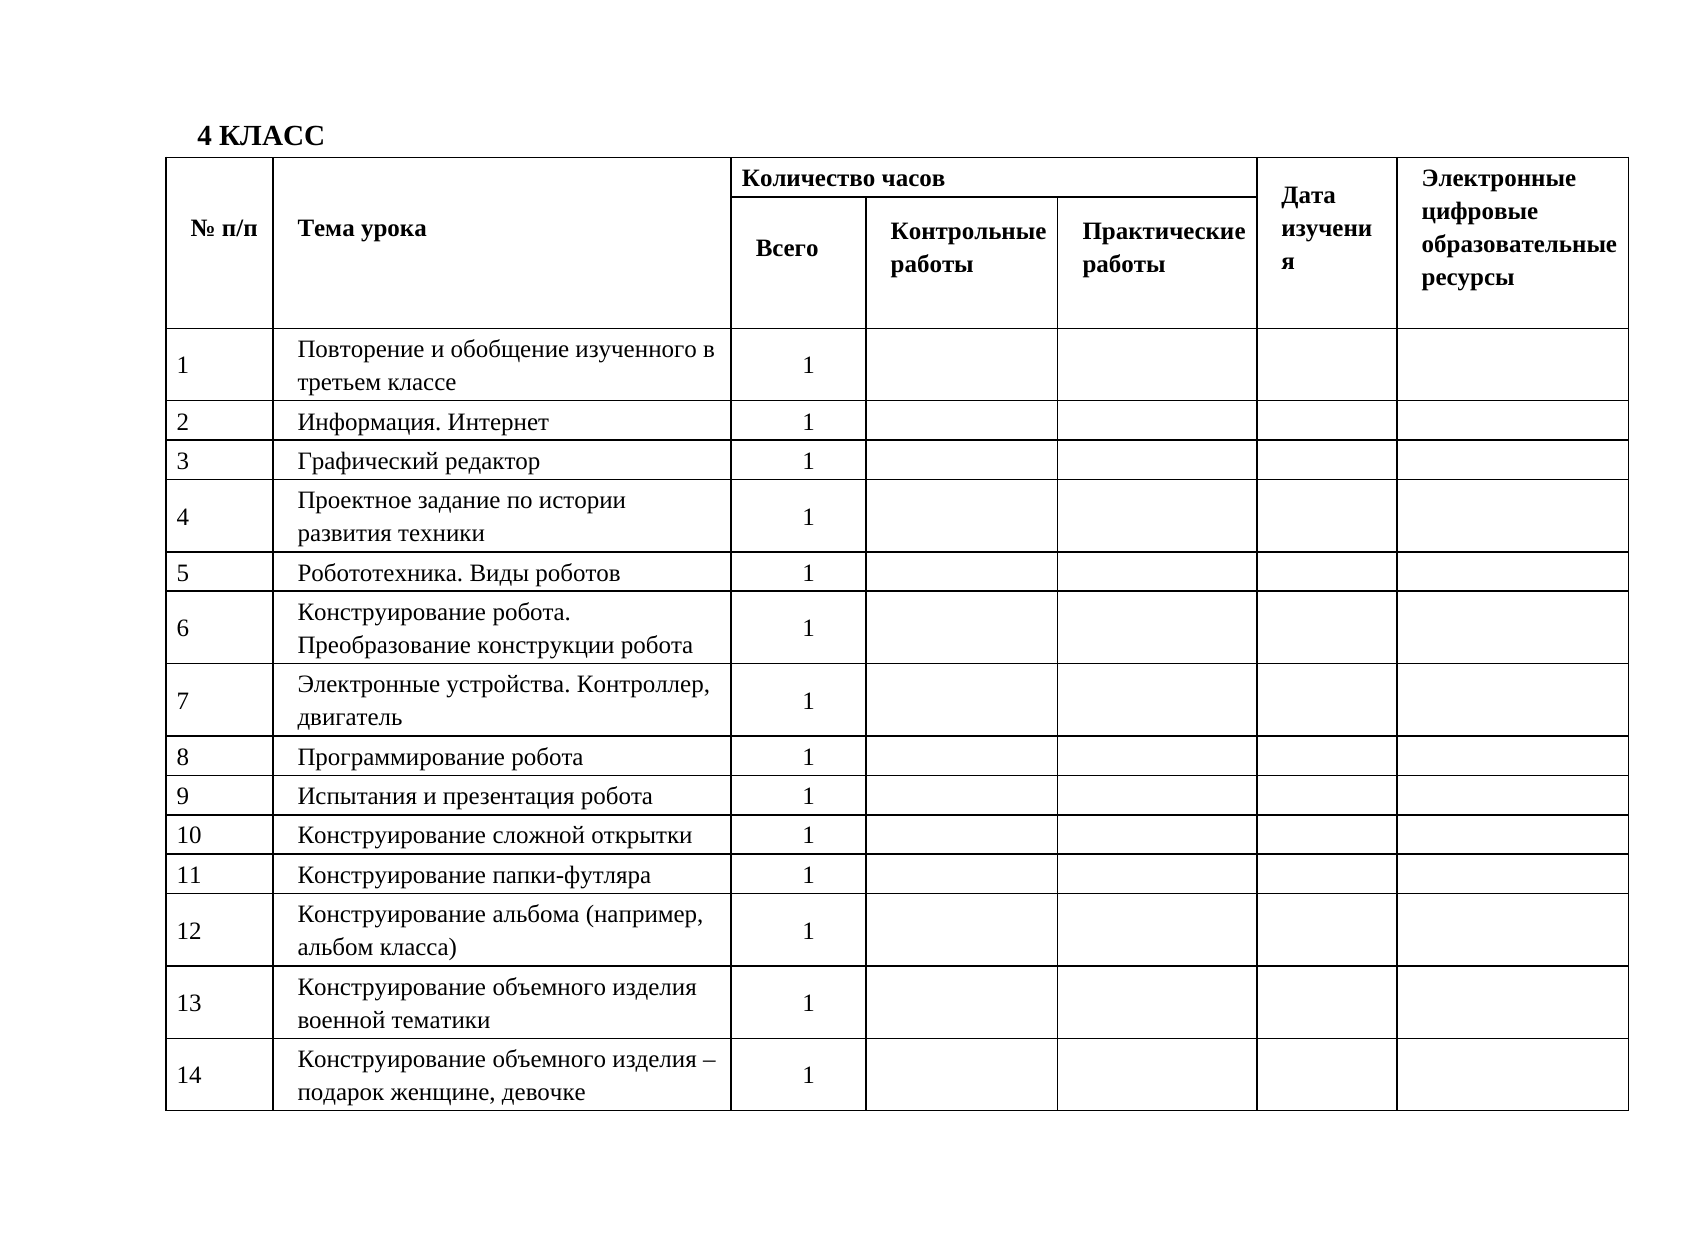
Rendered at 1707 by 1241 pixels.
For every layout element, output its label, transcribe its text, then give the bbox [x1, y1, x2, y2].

table_cell [1058, 480, 1256, 551]
table_cell 1 [732, 855, 865, 893]
table_cell Конструирование объемного изделия – подарок женщине, девочке [274, 1039, 730, 1110]
table_cell [1398, 737, 1628, 774]
table_cell Электронные устройства. Контроллер, двигатель [274, 664, 730, 735]
table_header Тема урока [274, 158, 730, 327]
table_cell [1058, 664, 1256, 735]
table_cell 11 [167, 855, 272, 893]
table_cell [1398, 329, 1628, 400]
table_cell [1058, 1039, 1256, 1110]
table_cell [1058, 329, 1256, 400]
table_cell 1 [732, 664, 865, 735]
table_cell [1398, 776, 1628, 814]
table_cell [867, 967, 1057, 1037]
table_cell 1 [732, 329, 865, 400]
table_cell Всего [732, 198, 865, 327]
table_cell 1 [732, 592, 865, 663]
table_cell Конструирование папки-футляра [274, 855, 730, 893]
table_cell [1058, 855, 1256, 893]
table_cell Графический редактор [274, 441, 730, 478]
table_cell 1 [732, 401, 865, 439]
table_cell [1258, 401, 1396, 439]
table_cell [1058, 816, 1256, 853]
table_cell [1058, 401, 1256, 439]
table_cell 8 [167, 737, 272, 774]
table_cell [1398, 592, 1628, 663]
table_cell 1 [732, 441, 865, 478]
table_cell [1398, 855, 1628, 893]
table_cell [1058, 894, 1256, 965]
table_cell 1 [167, 329, 272, 400]
table_cell Программирование робота [274, 737, 730, 774]
table_cell [867, 480, 1057, 551]
table_cell Проектное задание по истории развития техники [274, 480, 730, 551]
table_cell 10 [167, 816, 272, 853]
table_cell [867, 553, 1057, 590]
table_cell [1398, 480, 1628, 551]
table_cell [867, 1039, 1057, 1110]
table_cell [1058, 967, 1256, 1037]
table_cell [867, 816, 1057, 853]
table_cell [867, 776, 1057, 814]
table_cell [1398, 1039, 1628, 1110]
table_cell 4 [167, 480, 272, 551]
table_cell [1258, 967, 1396, 1037]
table_cell 14 [167, 1039, 272, 1110]
table_cell [1058, 776, 1256, 814]
table_cell 7 [167, 664, 272, 735]
table_cell 12 [167, 894, 272, 965]
table_cell [867, 592, 1057, 663]
table_cell [1058, 592, 1256, 663]
table_cell 5 [167, 553, 272, 590]
table_cell [867, 441, 1057, 478]
table_cell [867, 737, 1057, 774]
table_cell Конструирование сложной открытки [274, 816, 730, 853]
table_cell [1258, 592, 1396, 663]
table_cell [1258, 664, 1396, 735]
table_cell 1 [732, 816, 865, 853]
table_cell Конструирование объемного изделия военной тематики [274, 967, 730, 1037]
table_cell [1398, 441, 1628, 478]
table_cell [1398, 816, 1628, 853]
table_cell Конструирование робота. Преобразование конструкции робота [274, 592, 730, 663]
table_header Дата изучения [1258, 158, 1396, 327]
table_cell Конструирование альбома (например, альбом класса) [274, 894, 730, 965]
table_cell [1058, 441, 1256, 478]
table_cell [867, 894, 1057, 965]
table_header Количество часов [732, 158, 1256, 196]
table_cell [867, 401, 1057, 439]
table_cell Информация. Интернет [274, 401, 730, 439]
table_cell [1258, 737, 1396, 774]
table_cell [1398, 401, 1628, 439]
table_cell [1058, 737, 1256, 774]
table_cell [1058, 553, 1256, 590]
table_cell 2 [167, 401, 272, 439]
table_cell Робототехника. Виды роботов [274, 553, 730, 590]
table_cell 9 [167, 776, 272, 814]
table_cell [1258, 480, 1396, 551]
table_cell [1398, 664, 1628, 735]
table_cell 1 [732, 737, 865, 774]
table_cell 1 [732, 553, 865, 590]
table_cell 1 [732, 1039, 865, 1110]
table_cell [1258, 1039, 1396, 1110]
table_cell 1 [732, 967, 865, 1037]
table_cell Практические работы [1058, 198, 1256, 327]
table_header № п/п [167, 158, 272, 327]
table_cell 6 [167, 592, 272, 663]
table_cell [1258, 553, 1396, 590]
table_cell Испытания и презентация робота [274, 776, 730, 814]
table_cell 1 [732, 776, 865, 814]
text 4 КЛАСС [190, 118, 1618, 152]
table_cell 3 [167, 441, 272, 478]
table_cell [867, 855, 1057, 893]
table_cell Контрольные работы [867, 198, 1057, 327]
table_cell [1258, 816, 1396, 853]
table_cell [1258, 776, 1396, 814]
table_cell Повторение и обобщение изученного в третьем классе [274, 329, 730, 400]
table_cell [867, 329, 1057, 400]
table_cell [1258, 441, 1396, 478]
table_cell [1258, 894, 1396, 965]
table_cell [1258, 855, 1396, 893]
table_cell 1 [732, 480, 865, 551]
table_cell [1398, 894, 1628, 965]
table_cell [867, 664, 1057, 735]
table_cell 13 [167, 967, 272, 1037]
table_header Электронные цифровые образовательные ресурсы [1398, 158, 1628, 327]
table_cell 1 [732, 894, 865, 965]
table_cell [1258, 329, 1396, 400]
table_cell [1398, 553, 1628, 590]
table_cell [1398, 967, 1628, 1037]
